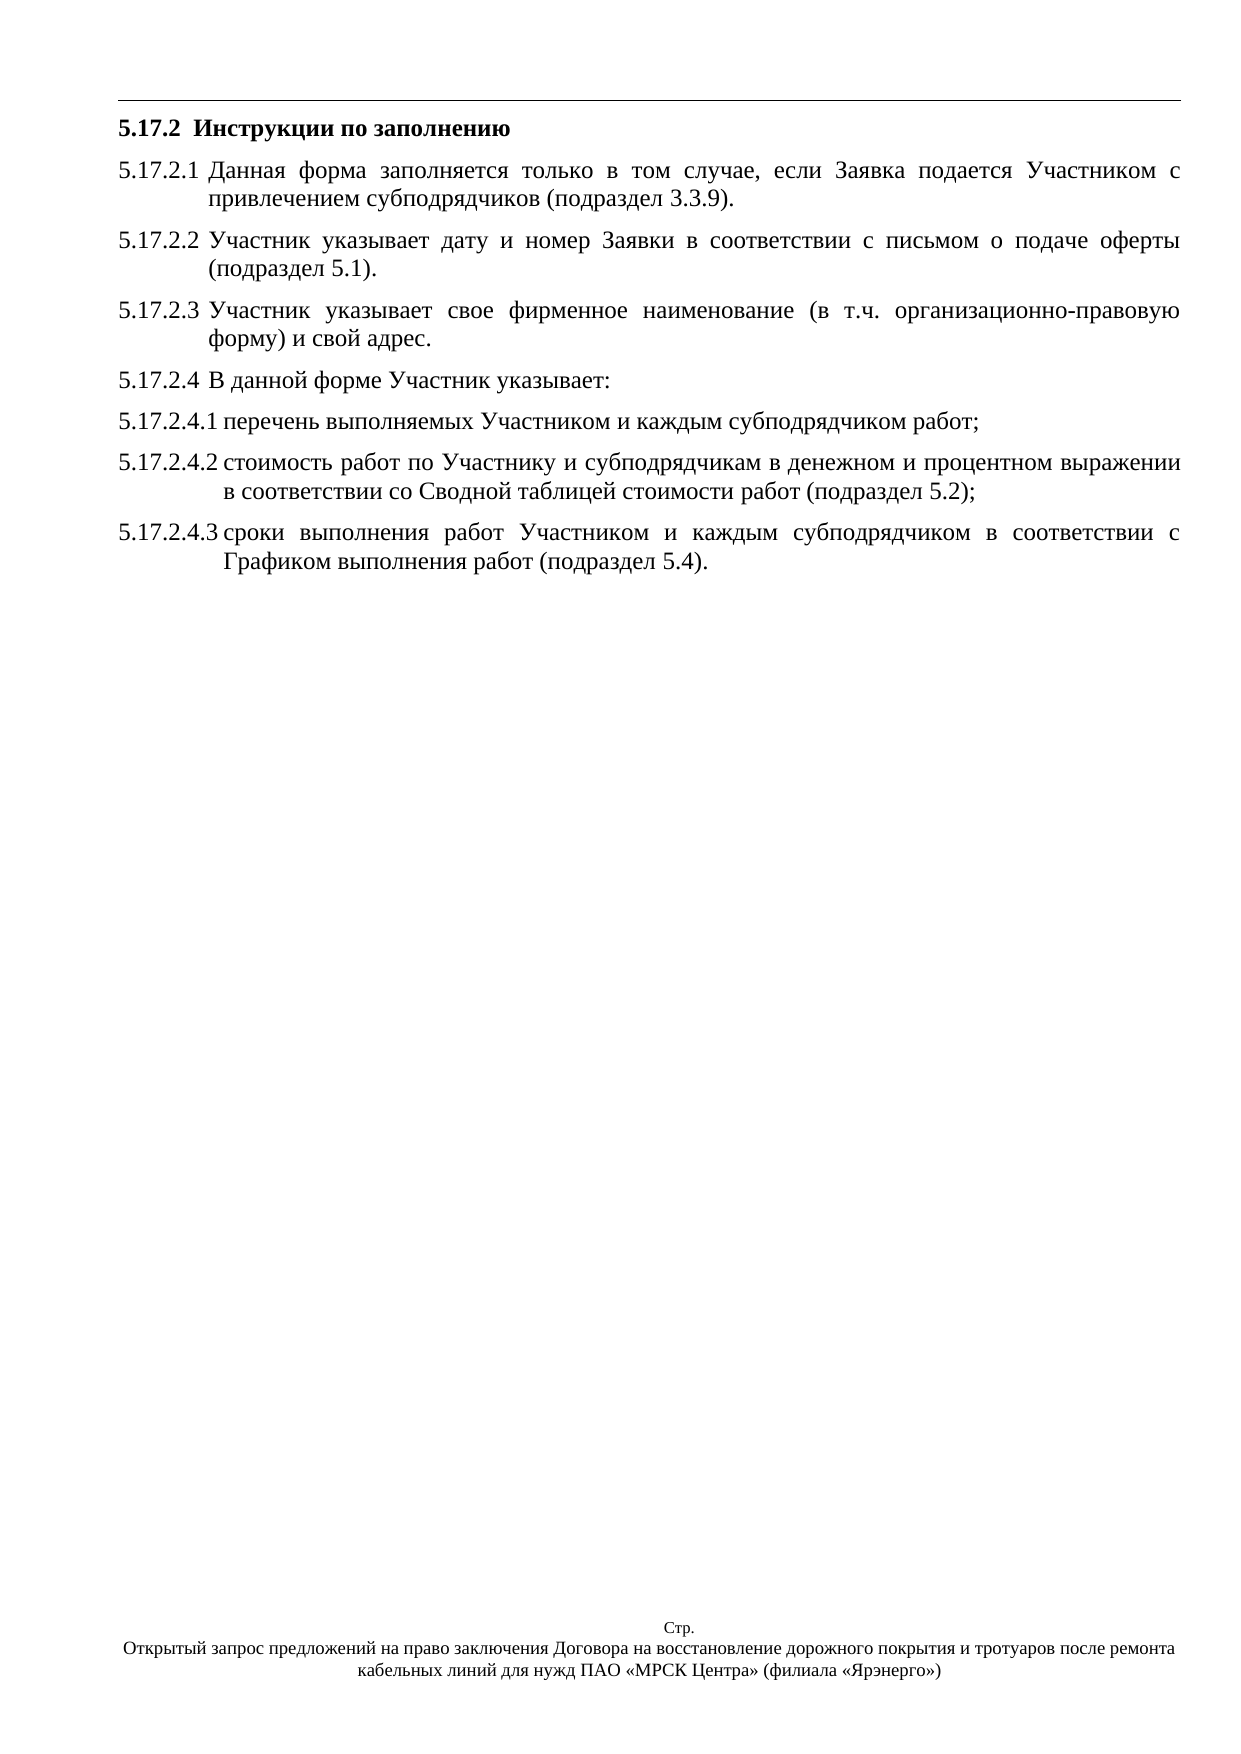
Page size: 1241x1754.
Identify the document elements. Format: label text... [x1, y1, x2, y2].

subtitle Инструкции по заполнению [118, 113, 1181, 142]
list В данной форме Участник указывает: [118, 365, 1181, 393]
list Участник указывает дату и номер Заявки в соответствии с письмом о подаче оферты (подраздел 5.1). [118, 225, 1181, 282]
list Участник указывает свое фирменное наименование (в т.ч. организационно-правовую форму) и свой адрес. [118, 295, 1181, 352]
list стоимость работ по Участнику и субподрядчикам в денежном и процентном выражении в соответствии со Сводной таблицей стоимости работ (подраздел 5.2); [118, 447, 1181, 505]
list перечень выполняемых Участником и каждым субподрядчиком работ; [118, 406, 1181, 435]
list сроки выполнения работ Участником и каждым субподрядчиком в соответствии с Графиком выполнения работ (подраздел 5.4). [118, 517, 1181, 575]
list Данная форма заполняется только в том случае, если Заявка подается Участником с привлечением субподрядчиков (подраздел 3.3.9). [118, 155, 1181, 212]
